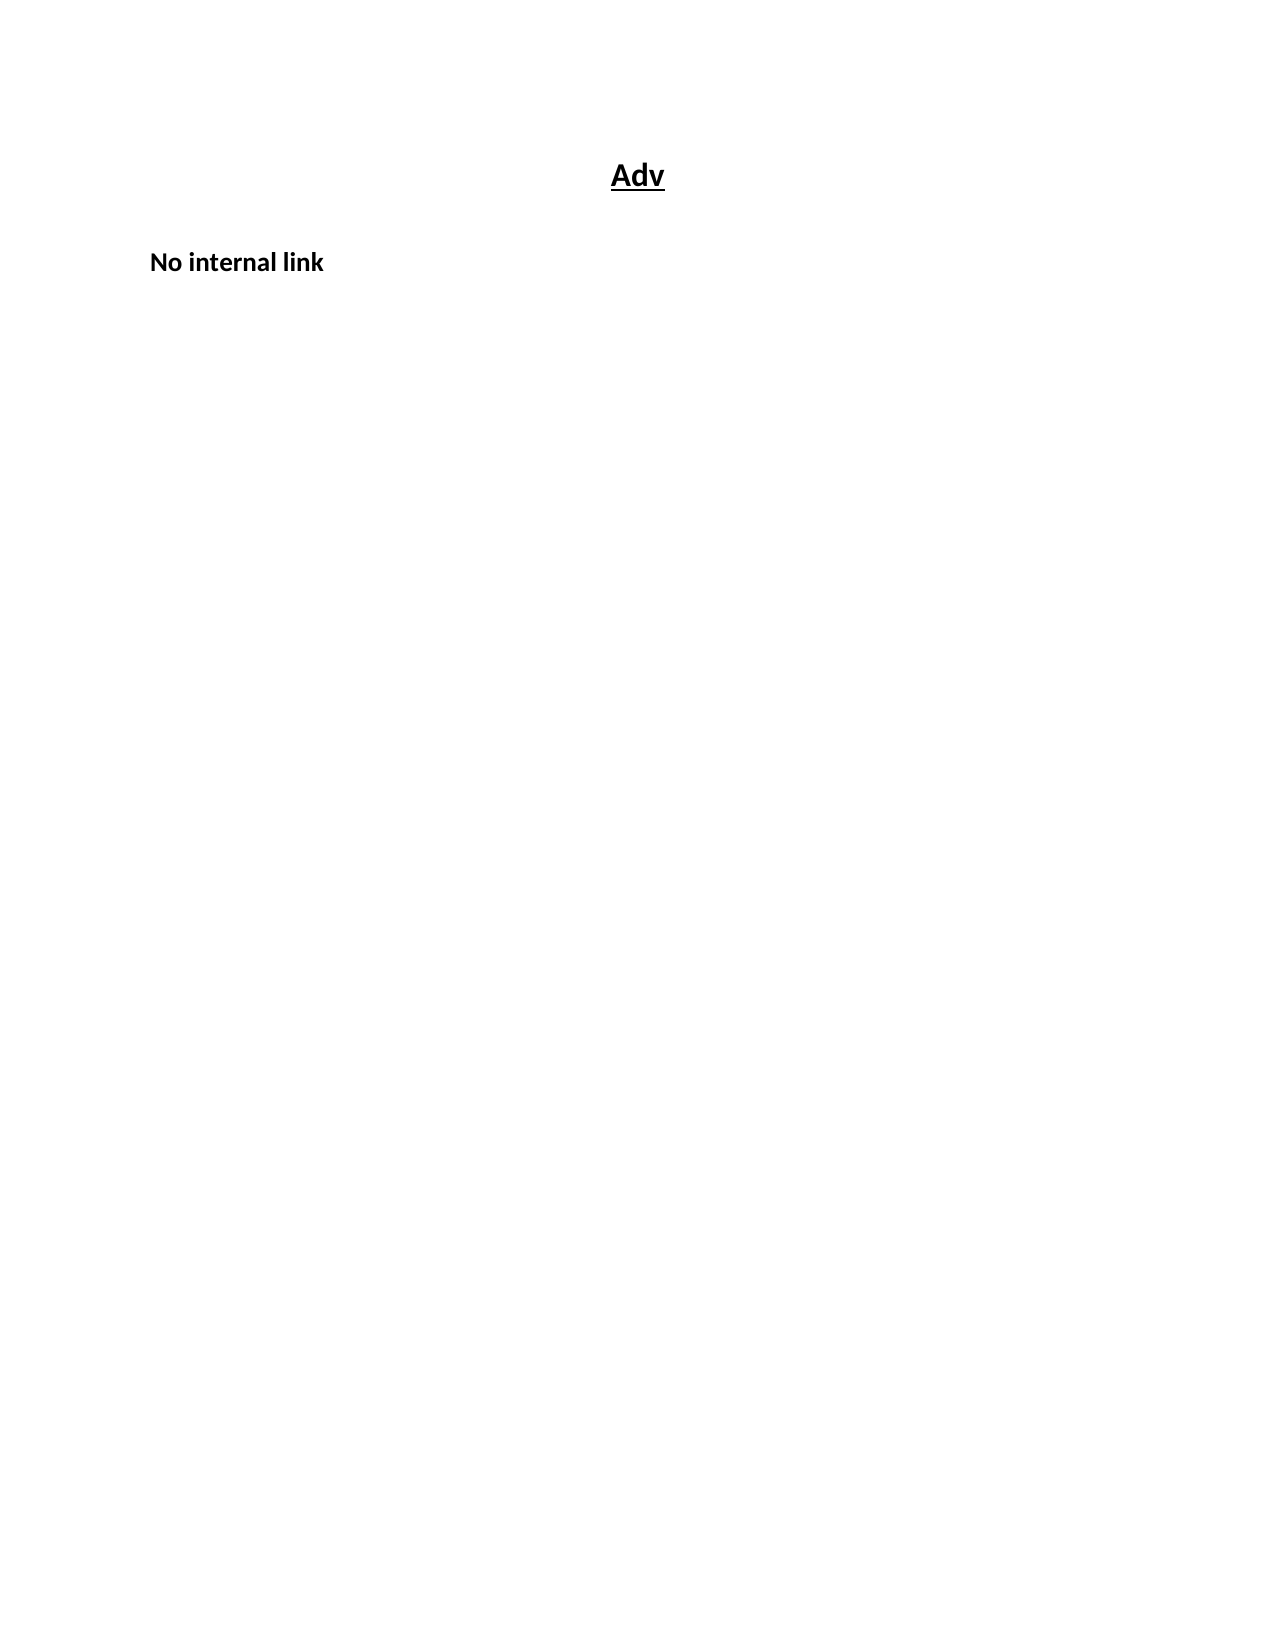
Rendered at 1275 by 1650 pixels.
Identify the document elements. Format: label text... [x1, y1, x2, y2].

subtitle Adv [150, 154, 1125, 195]
subtitle No internal link [150, 245, 1125, 278]
